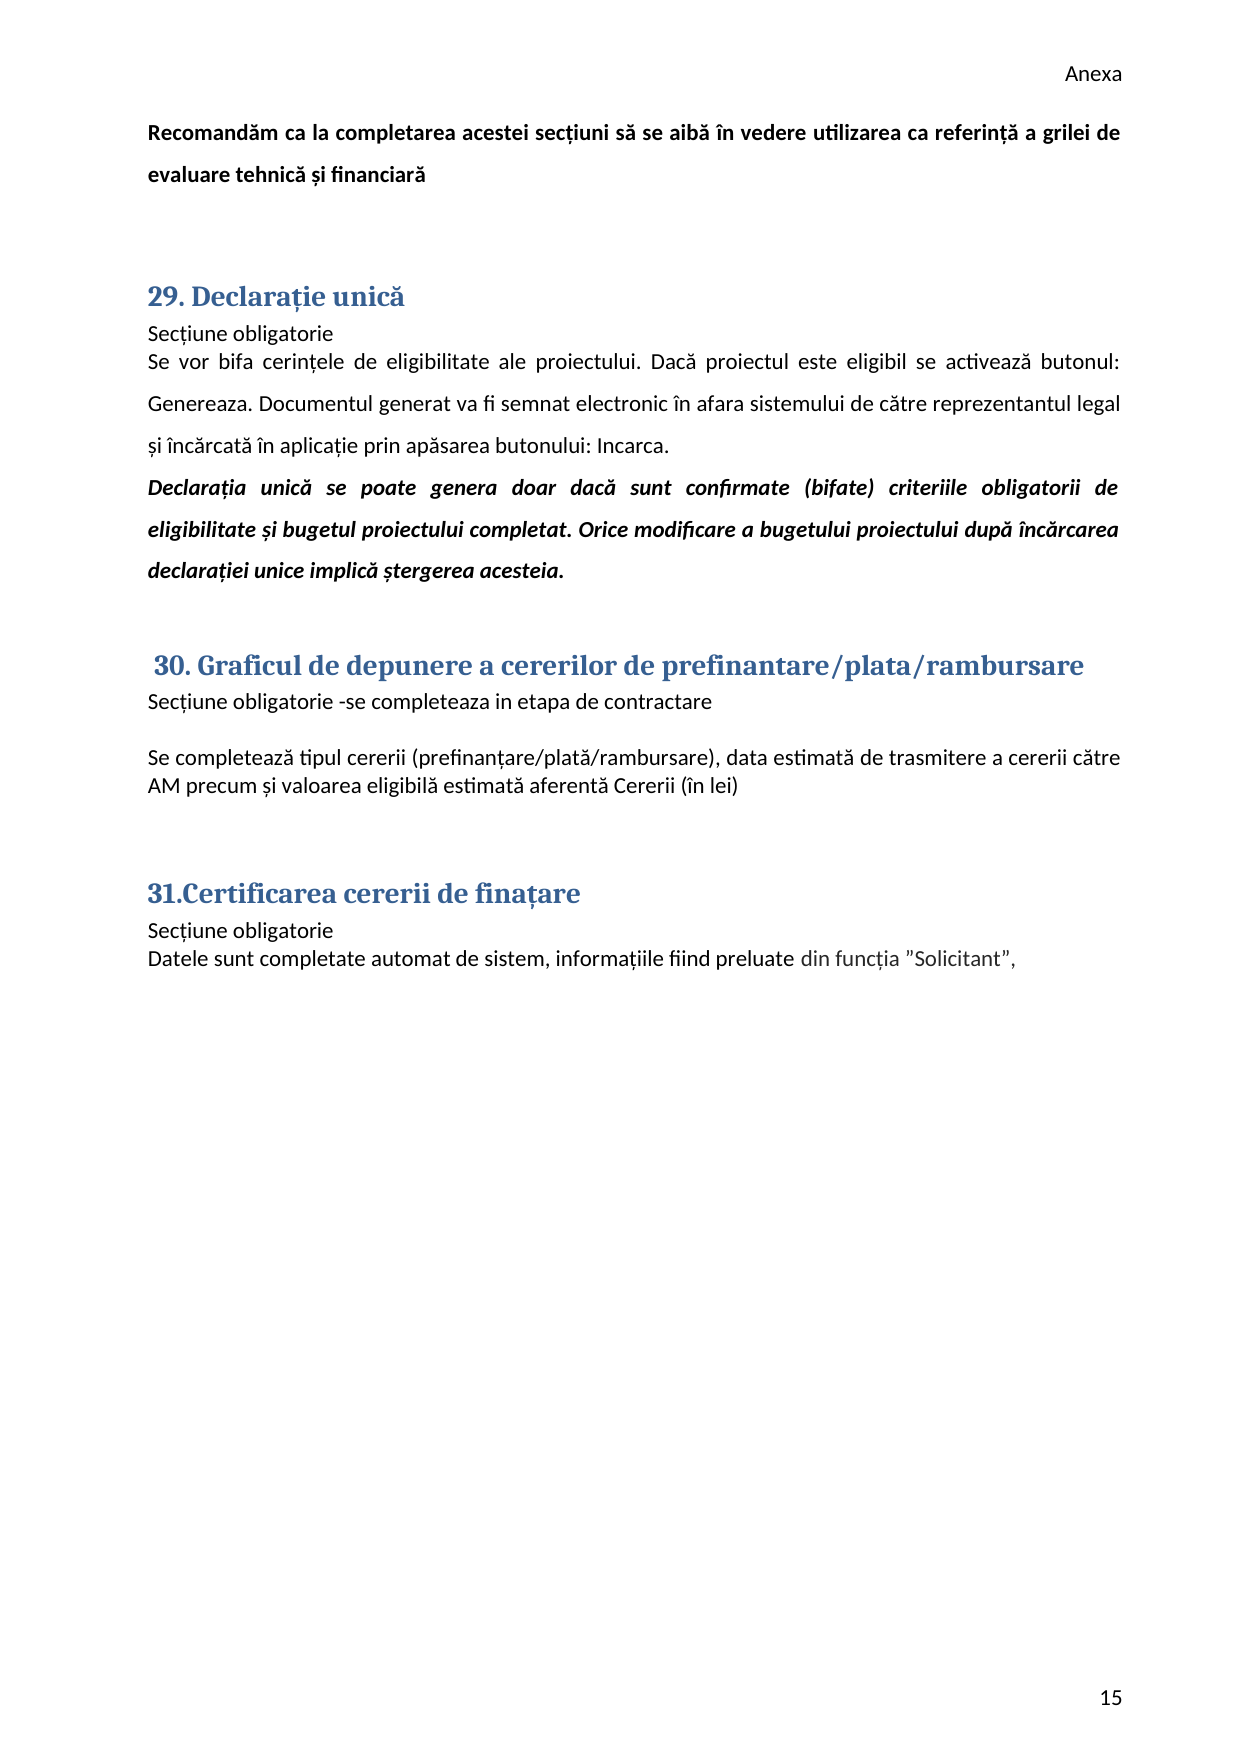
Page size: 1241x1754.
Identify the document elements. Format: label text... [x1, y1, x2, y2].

text Secțiune obligatorie [148, 319, 1122, 347]
text Se completează tipul cererii (prefinanțare/plată/rambursare), data estimată de trasmitere a cererii către AM precum și valoarea eligibilă estimată aferentă Cererii (în lei) [148, 743, 1122, 799]
text Se vor bifa cerințele de eligibilitate ale proiectului. Dacă proiectul este eligibil se activează butonul: Genereaza. Documentul generat va fi semnat electronic în afara sistemului de către reprezentantul legal și încărcată în aplicație prin apăsarea butonului: Incarca. [148, 347, 1122, 459]
text Secțiune obligatorie -se completeaza in etapa de contractare [148, 687, 1122, 715]
subtitle 31.Certificarea cererii de finațare [148, 877, 1122, 911]
subtitle 29. Declarație unică [148, 280, 1122, 314]
text Secțiune obligatorie [148, 916, 1122, 944]
text Recomandăm ca la completarea acestei secțiuni să se aibă în vedere utilizarea ca referință a grilei de evaluare tehnică și financiară [148, 118, 1122, 188]
text Datele sunt completate automat de sistem, informațiile fiind preluate din funcția ”Solicitant”, [148, 944, 1122, 972]
subtitle 30. Graficul de depunere a cererilor de prefinantare/plata/rambursare [148, 649, 1122, 682]
text Declarația unică se poate genera doar dacă sunt confirmate (bifate) criteriile obligatorii de eligibilitate și bugetul proiectului completat. Orice modificare a bugetului proiectului după încărcarea declarației unice implică ștergerea acesteia. [148, 473, 1122, 585]
